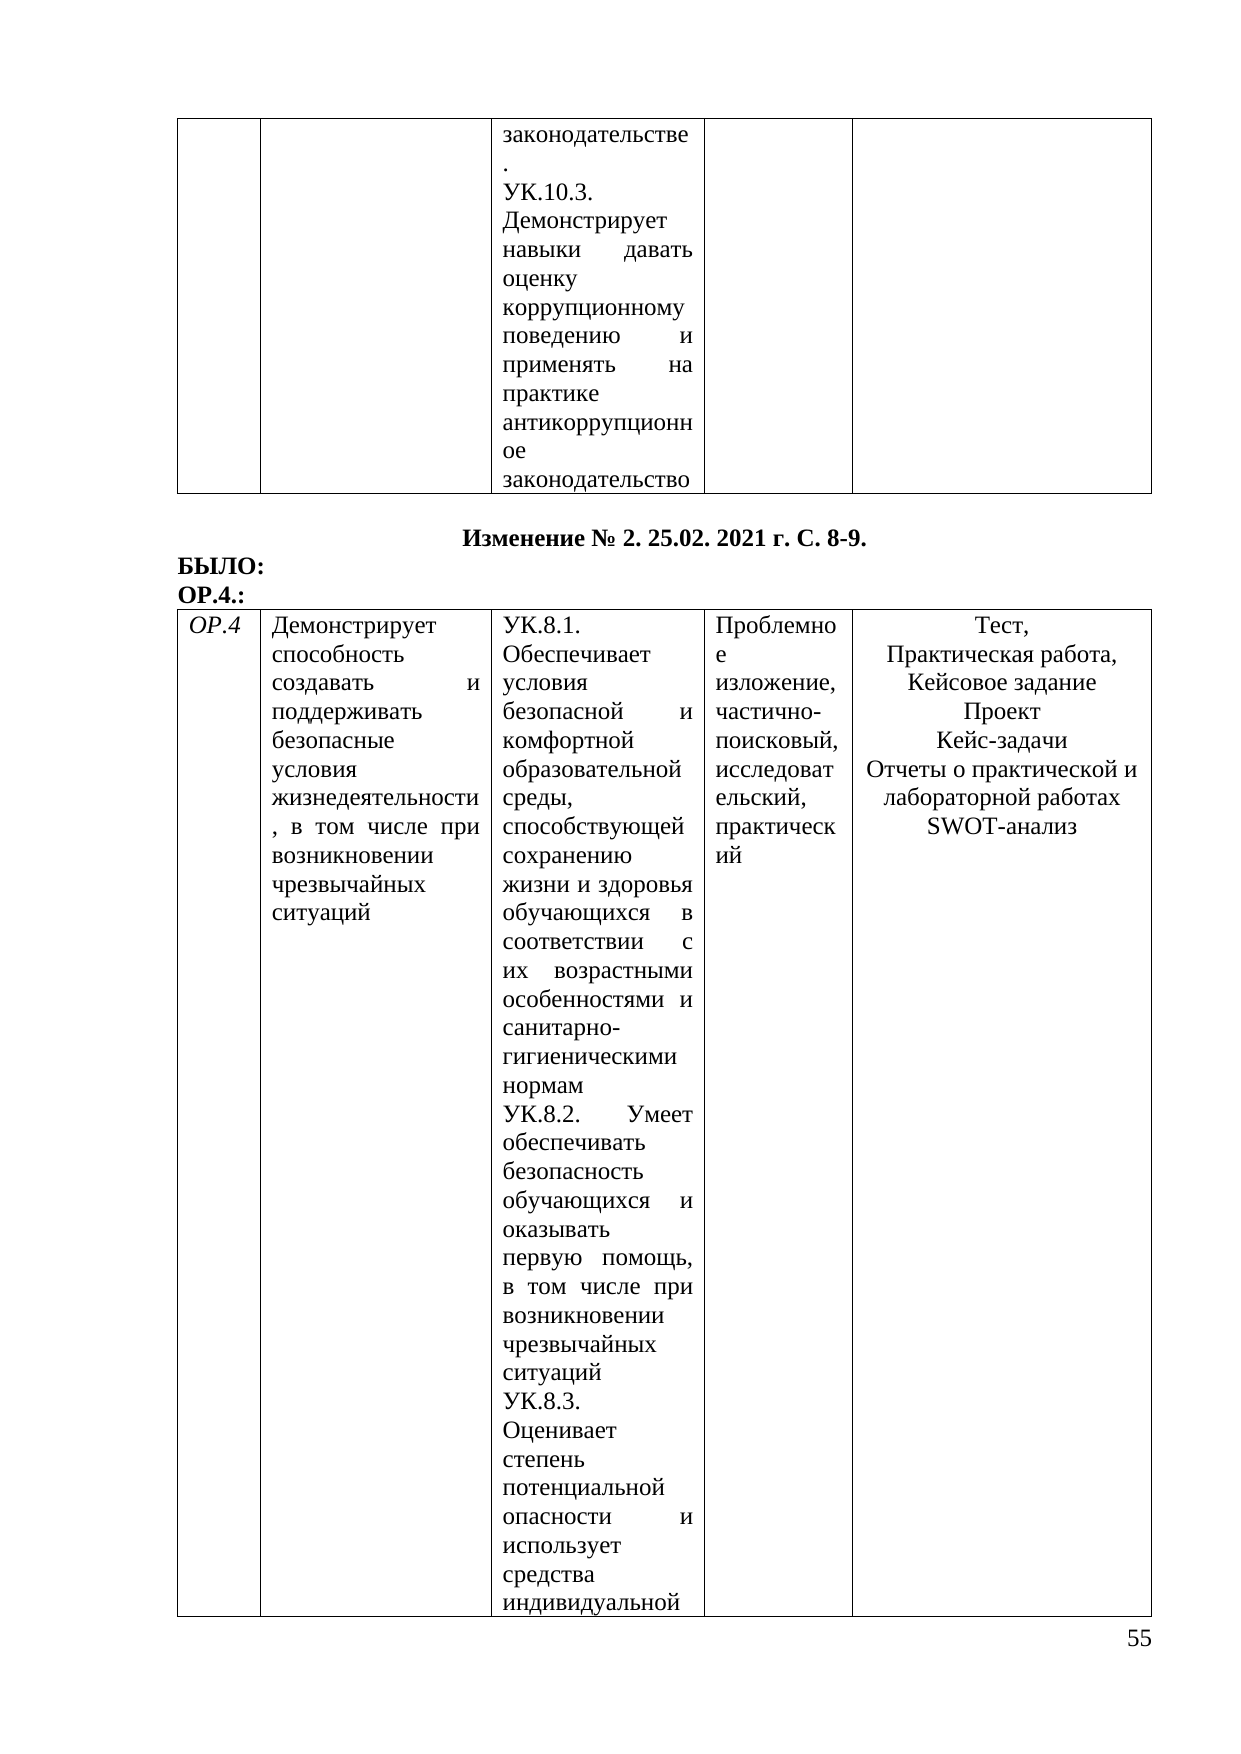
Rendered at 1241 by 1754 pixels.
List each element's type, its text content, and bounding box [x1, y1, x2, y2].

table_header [492, 610, 704, 1616]
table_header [705, 610, 852, 1616]
text БЫЛО: [177, 551, 1152, 580]
text Изменение № 2. 25.02. 2021 г. С. 8-9. [177, 523, 1152, 551]
text ОР.4.: [177, 580, 1152, 609]
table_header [261, 610, 491, 1616]
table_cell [492, 119, 704, 493]
table_header ОР.4 [178, 610, 260, 1616]
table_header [853, 610, 1151, 1616]
